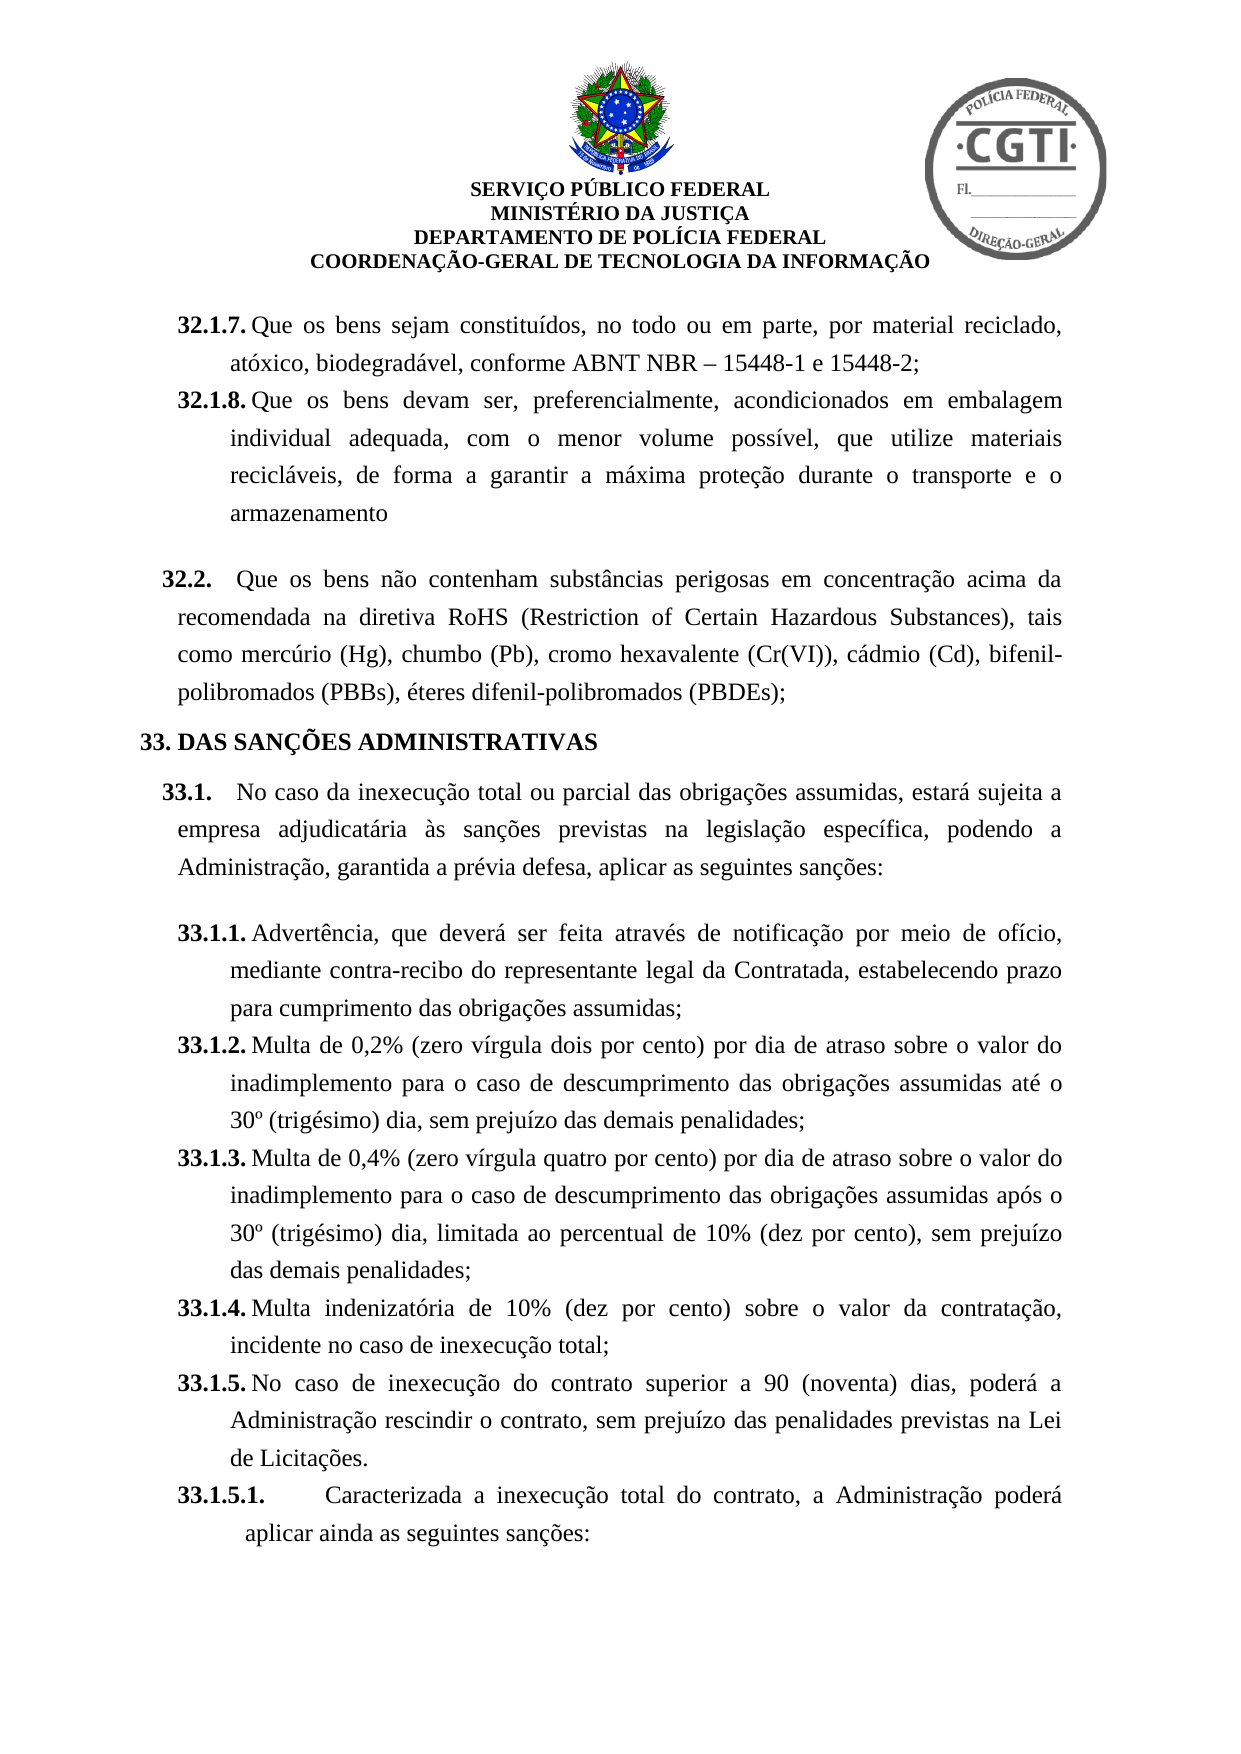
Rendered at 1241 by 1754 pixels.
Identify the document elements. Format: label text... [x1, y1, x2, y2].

subtitle No caso da inexecução total ou parcial das obrigações assumidas, estará sujeita a empresa adjudicatária às sanções previstas na legislação específica, podendo a Administração, garantida a prévia defesa, aplicar as seguintes sanções: [162, 768, 1063, 880]
subtitle Que os bens não contenham substâncias perigosas em concentração acima da recomendada na diretiva RoHS (Restriction of Certain Hazardous Substances), tais como mercúrio (Hg), chumbo (Pb), cromo hexavalente (Cr(VI)), cádmio (Cd), bifenil-polibromados (PBBs), éteres difenil-polibromados (PBDEs); [162, 555, 1063, 705]
picture [563, 59, 677, 177]
subtitle Que os bens devam ser, preferencialmente, acondicionados em embalagem individual adequada, com o menor volume possível, que utilize materiais recicláveis, de forma a garantir a máxima proteção durante o transporte e o armazenamento [177, 377, 1063, 527]
subtitle Caracterizada a inexecução total do contrato, a Administração poderá aplicar ainda as seguintes sanções: [177, 1472, 1063, 1547]
subtitle Multa de 0,4% (zero vírgula quatro por cento) por dia de atraso sobre o valor do inadimplemento para o caso de descumprimento das obrigações assumidas após o 30º (trigésimo) dia, limitada ao percentual de 10% (dez por cento), sem prejuízo das demais penalidades; [177, 1134, 1063, 1284]
subtitle Multa de 0,2% (zero vírgula dois por cento) por dia de atraso sobre o valor do inadimplemento para o caso de descumprimento das obrigações assumidas até o 30º (trigésimo) dia, sem prejuízo das demais penalidades; [177, 1022, 1063, 1134]
subtitle Advertência, que deverá ser feita através de notificação por meio de ofício, mediante contra-recibo do representante legal da Contratada, estabelecendo prazo para cumprimento das obrigações assumidas; [177, 909, 1063, 1022]
picture [925, 78, 1107, 260]
subtitle Que os bens sejam constituídos, no todo ou em parte, por material reciclado, atóxico, biodegradável, conforme ABNT NBR – 15448-1 e 15448-2; [177, 302, 1063, 377]
subtitle Multa indenizatória de 10% (dez por cento) sobre o valor da contratação, incidente no caso de inexecução total; [177, 1284, 1063, 1359]
subtitle No caso de inexecução do contrato superior a 90 (noventa) dias, poderá a Administração rescindir o contrato, sem prejuízo das penalidades previstas na Lei de Licitações. [177, 1359, 1063, 1472]
subtitle DAS SANÇÕES ADMINISTRATIVAS [140, 718, 1063, 755]
